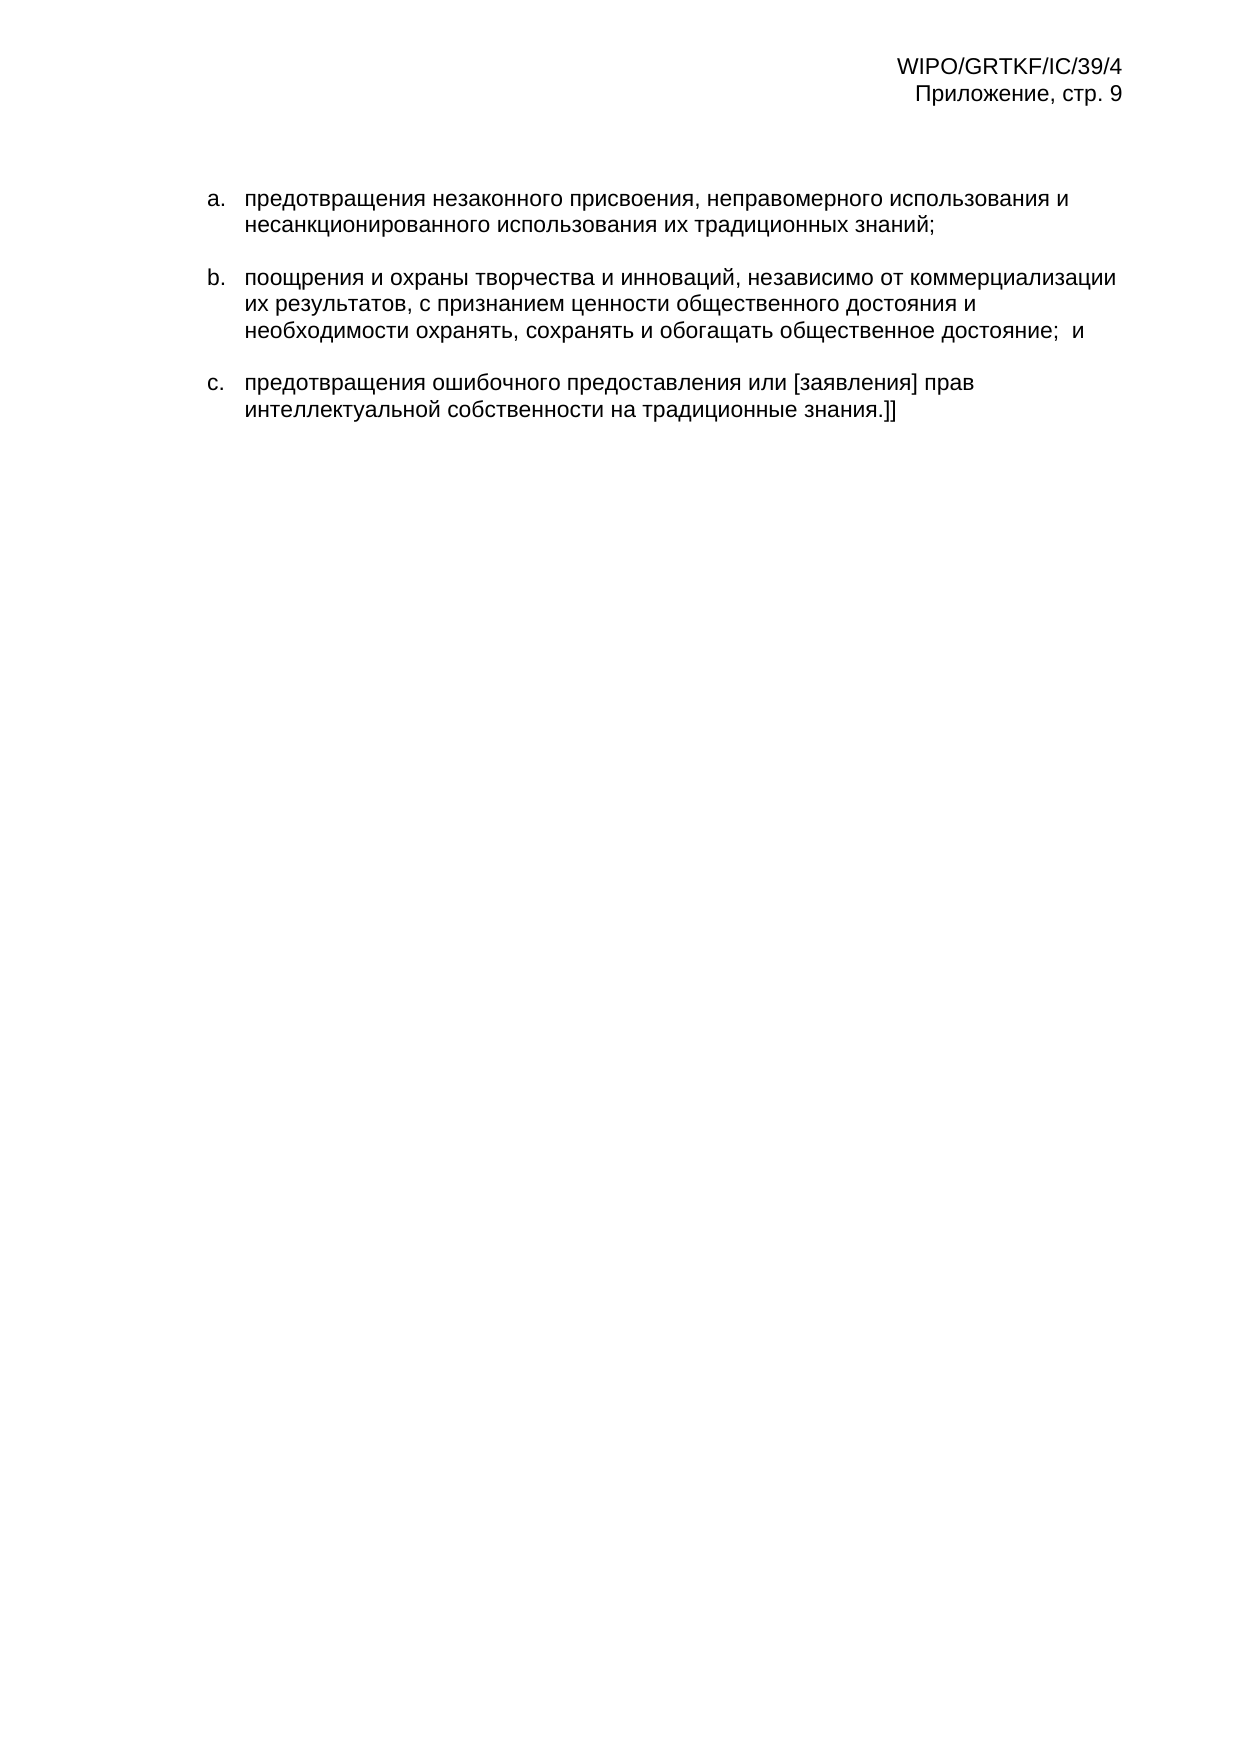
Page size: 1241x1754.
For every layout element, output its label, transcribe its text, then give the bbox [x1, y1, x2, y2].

list поощрения и охраны творчества и инноваций, независимо от коммерциализации их результатов, с признанием ценности общественного достояния и необходимости охранять, сохранять и обогащать общественное достояние; и [207, 264, 1122, 343]
list предотвращения ошибочного предоставления или [заявления] прав интеллектуальной собственности на традиционные знания.]] [207, 369, 1122, 422]
list предотвращения незаконного присвоения, неправомерного использования и несанкционированного использования их традиционных знаний; [207, 185, 1122, 238]
